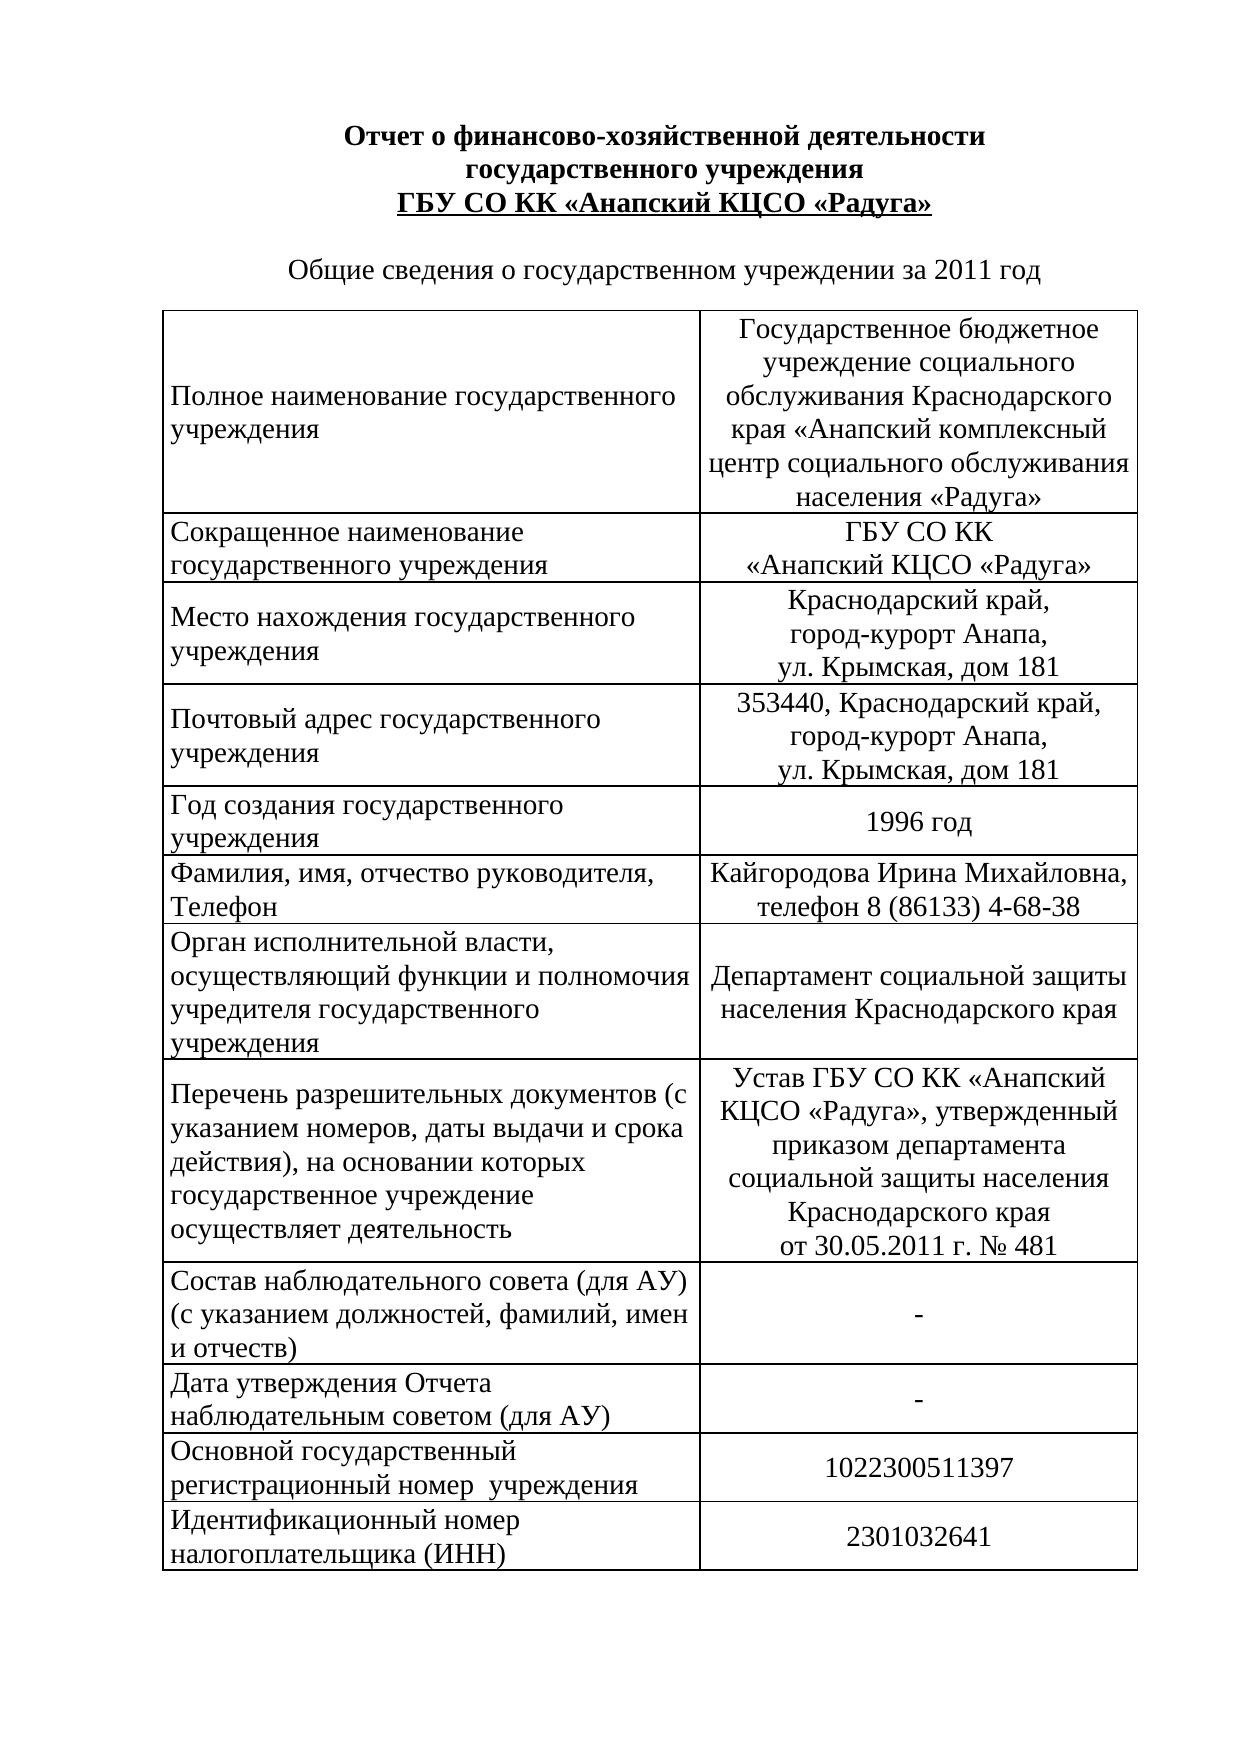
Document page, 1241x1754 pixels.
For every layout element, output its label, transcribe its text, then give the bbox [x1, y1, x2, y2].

table_header Государственное бюджетное учреждение социального обслуживания Краснодарского края «Анапский комплексный центр социального обслуживания населения «Радуга» [701, 311, 1137, 512]
table_cell 1996 год [701, 787, 1137, 854]
table_cell Год создания государственного учреждения [164, 787, 699, 854]
table_cell 2301032641 [701, 1502, 1137, 1569]
table_cell Фамилия, имя, отчество руководителя, Телефон [164, 856, 699, 923]
table_cell Орган исполнительной власти, осуществляющий функции и полномочия учредителя государственного учреждения [164, 924, 699, 1058]
table_cell Почтовый адрес государственного учреждения [164, 685, 699, 785]
text ГБУ СО КК «Анапский КЦСО «Радуга» [177, 185, 1152, 219]
table_cell Кайгородова Ирина Михайловна, телефон 8 (86133) 4-68-38 [701, 856, 1137, 923]
table_cell Место нахождения государственного учреждения [164, 583, 699, 683]
table_header Полное наименование государственного учреждения [164, 311, 699, 512]
table_cell Идентификационный номер налогоплательщика (ИНН) [164, 1502, 699, 1569]
table_cell Департамент социальной защиты населения Краснодарского края [701, 924, 1137, 1058]
table_cell - [701, 1263, 1137, 1363]
table_cell ГБУ СО КК «Анапский КЦСО «Радуга» [701, 514, 1137, 581]
table_cell Сокращенное наименование государственного учреждения [164, 514, 699, 581]
text Общие сведения о государственном учреждении за 2011 год [177, 252, 1152, 286]
table_cell Краснодарский край, город-курорт Анапа, ул. Крымская, дом 181 [701, 583, 1137, 683]
text Отчет о финансово-хозяйственной деятельности [177, 118, 1152, 152]
table_cell Устав ГБУ СО КК «Анапский КЦСО «Радуга», утвержденный приказом департамента социальной защиты населения Краснодарского края от 30.05.2011 г. № 481 [701, 1060, 1137, 1261]
table_cell Состав наблюдательного совета (для АУ) (с указанием должностей, фамилий, имен и отчеств) [164, 1263, 699, 1363]
table_cell 1022300511397 [701, 1434, 1137, 1501]
table_cell Перечень разрешительных документов (с указанием номеров, даты выдачи и срока действия), на основании которых государственное учреждение осуществляет деятельность [164, 1060, 699, 1261]
table_cell Основной государственный регистрационный номер учреждения [164, 1434, 699, 1501]
text государственного учреждения [177, 152, 1152, 185]
table_cell - [701, 1365, 1137, 1432]
table_cell Дата утверждения Отчета наблюдательным советом (для АУ) [164, 1365, 699, 1432]
table_cell 353440, Краснодарский край, город-курорт Анапа, ул. Крымская, дом 181 [701, 685, 1137, 785]
